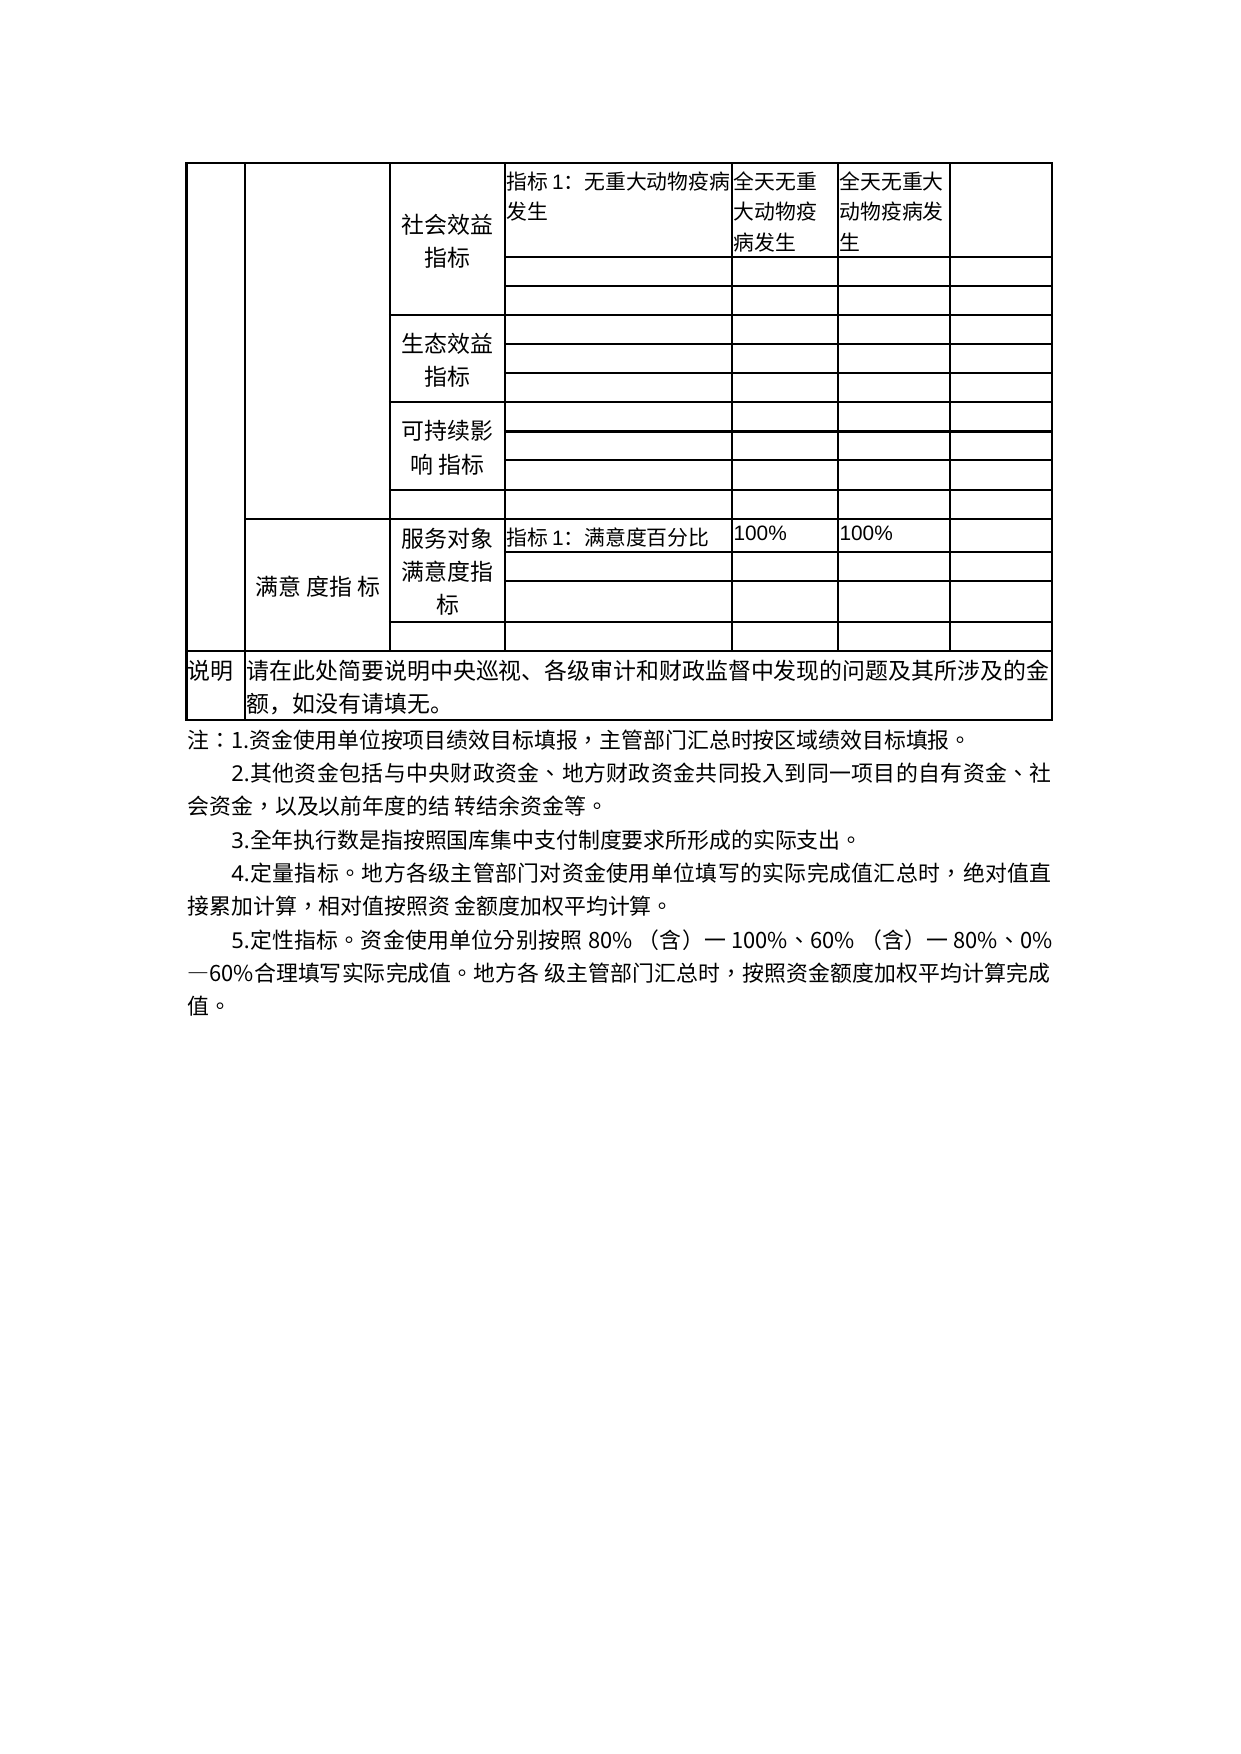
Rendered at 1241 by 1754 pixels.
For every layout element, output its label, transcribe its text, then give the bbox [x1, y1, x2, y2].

table_cell 100% [839, 520, 949, 551]
table_cell [951, 433, 1051, 459]
table_cell [733, 491, 837, 517]
table_cell [733, 345, 837, 372]
table_cell [839, 582, 949, 621]
table_cell 社会效益 指标 [391, 164, 504, 314]
table_cell [506, 623, 731, 649]
table_cell [506, 553, 731, 580]
table_cell 生态效益 指标 [391, 316, 504, 401]
list 4.定量指标。地方各级主管部门对资金使用单位填写的实际完成值汇总时，绝对值直接累加计算，相对值按照资 金额度加权平均计算。 [187, 855, 1053, 921]
table_cell [839, 491, 949, 517]
table_cell 请在此处简要说明中央巡视、各级审计和财政监督中发现的问题及其所涉及的金额，如没有请填无。 [246, 652, 1051, 719]
table_cell [506, 461, 731, 488]
table_cell [951, 520, 1051, 551]
table_cell [839, 623, 949, 649]
table_cell 全天无重大动物疫病发生 [733, 164, 837, 256]
table_cell [391, 623, 504, 649]
table_cell [733, 316, 837, 343]
table_cell [839, 374, 949, 401]
table_cell [733, 433, 837, 459]
table_cell [506, 287, 731, 314]
table_cell [951, 623, 1051, 649]
table_cell [733, 287, 837, 314]
table_cell [951, 287, 1051, 314]
table_cell [951, 553, 1051, 580]
table_cell [951, 345, 1051, 372]
table_cell [506, 258, 731, 285]
table_cell [951, 374, 1051, 401]
table_cell [391, 491, 504, 517]
table_cell [733, 623, 837, 649]
table_cell 指标1：满意度百分比 [506, 520, 731, 551]
table_cell 全天无重大动物疫病发生 [839, 164, 949, 256]
table_cell [839, 553, 949, 580]
table_cell [506, 316, 731, 343]
table_cell 满意 度指 标 [246, 520, 389, 649]
table_cell [733, 582, 837, 621]
table_cell [506, 345, 731, 372]
table_cell [733, 553, 837, 580]
table_cell [951, 316, 1051, 343]
table_cell [733, 374, 837, 401]
table_cell [506, 582, 731, 621]
list 3.全年执行数是指按照国库集中支付制度要求所形成的实际支出。 [187, 821, 1053, 855]
list 2.其他资金包括与中央财政资金、地方财政资金共同投入到同一项目的自有资金、社会资金，以及以前年度的结 转结余资金等。 [187, 755, 1053, 821]
table_cell [839, 345, 949, 372]
table_cell [733, 461, 837, 488]
table_cell [506, 374, 731, 401]
table_cell 服务对象 满意度指标 [391, 520, 504, 621]
table_cell 可持续影响 指标 [391, 403, 504, 488]
table_cell [839, 433, 949, 459]
table_cell [839, 316, 949, 343]
table_cell [951, 461, 1051, 488]
table_cell [733, 258, 837, 285]
table_cell [506, 403, 731, 430]
table_cell [951, 491, 1051, 517]
table_cell [839, 461, 949, 488]
table_cell 说明 [188, 652, 244, 719]
text 注：1.资金使用单位按项目绩效目标填报，主管部门汇总时按区域绩效目标填报。 [187, 721, 1053, 755]
table_cell 100% [733, 520, 837, 551]
table_cell [839, 403, 949, 430]
table_cell [506, 433, 731, 459]
table_cell 指标1：无重大动物疫病发生 [506, 164, 731, 256]
table_cell [839, 287, 949, 314]
table_cell [506, 491, 731, 517]
table_cell [951, 582, 1051, 621]
table_cell [951, 403, 1051, 430]
table_cell [951, 164, 1051, 256]
list 5.定性指标。资金使用单位分别按照80% （含）一100%、60% （含）一80%、0%—60%合理填写实际完成值。地方各 级主管部门汇总时，按照资金额度加权平均计算完成值。 [187, 921, 1053, 1021]
table_cell [839, 258, 949, 285]
table_cell [733, 403, 837, 430]
table_cell [951, 258, 1051, 285]
